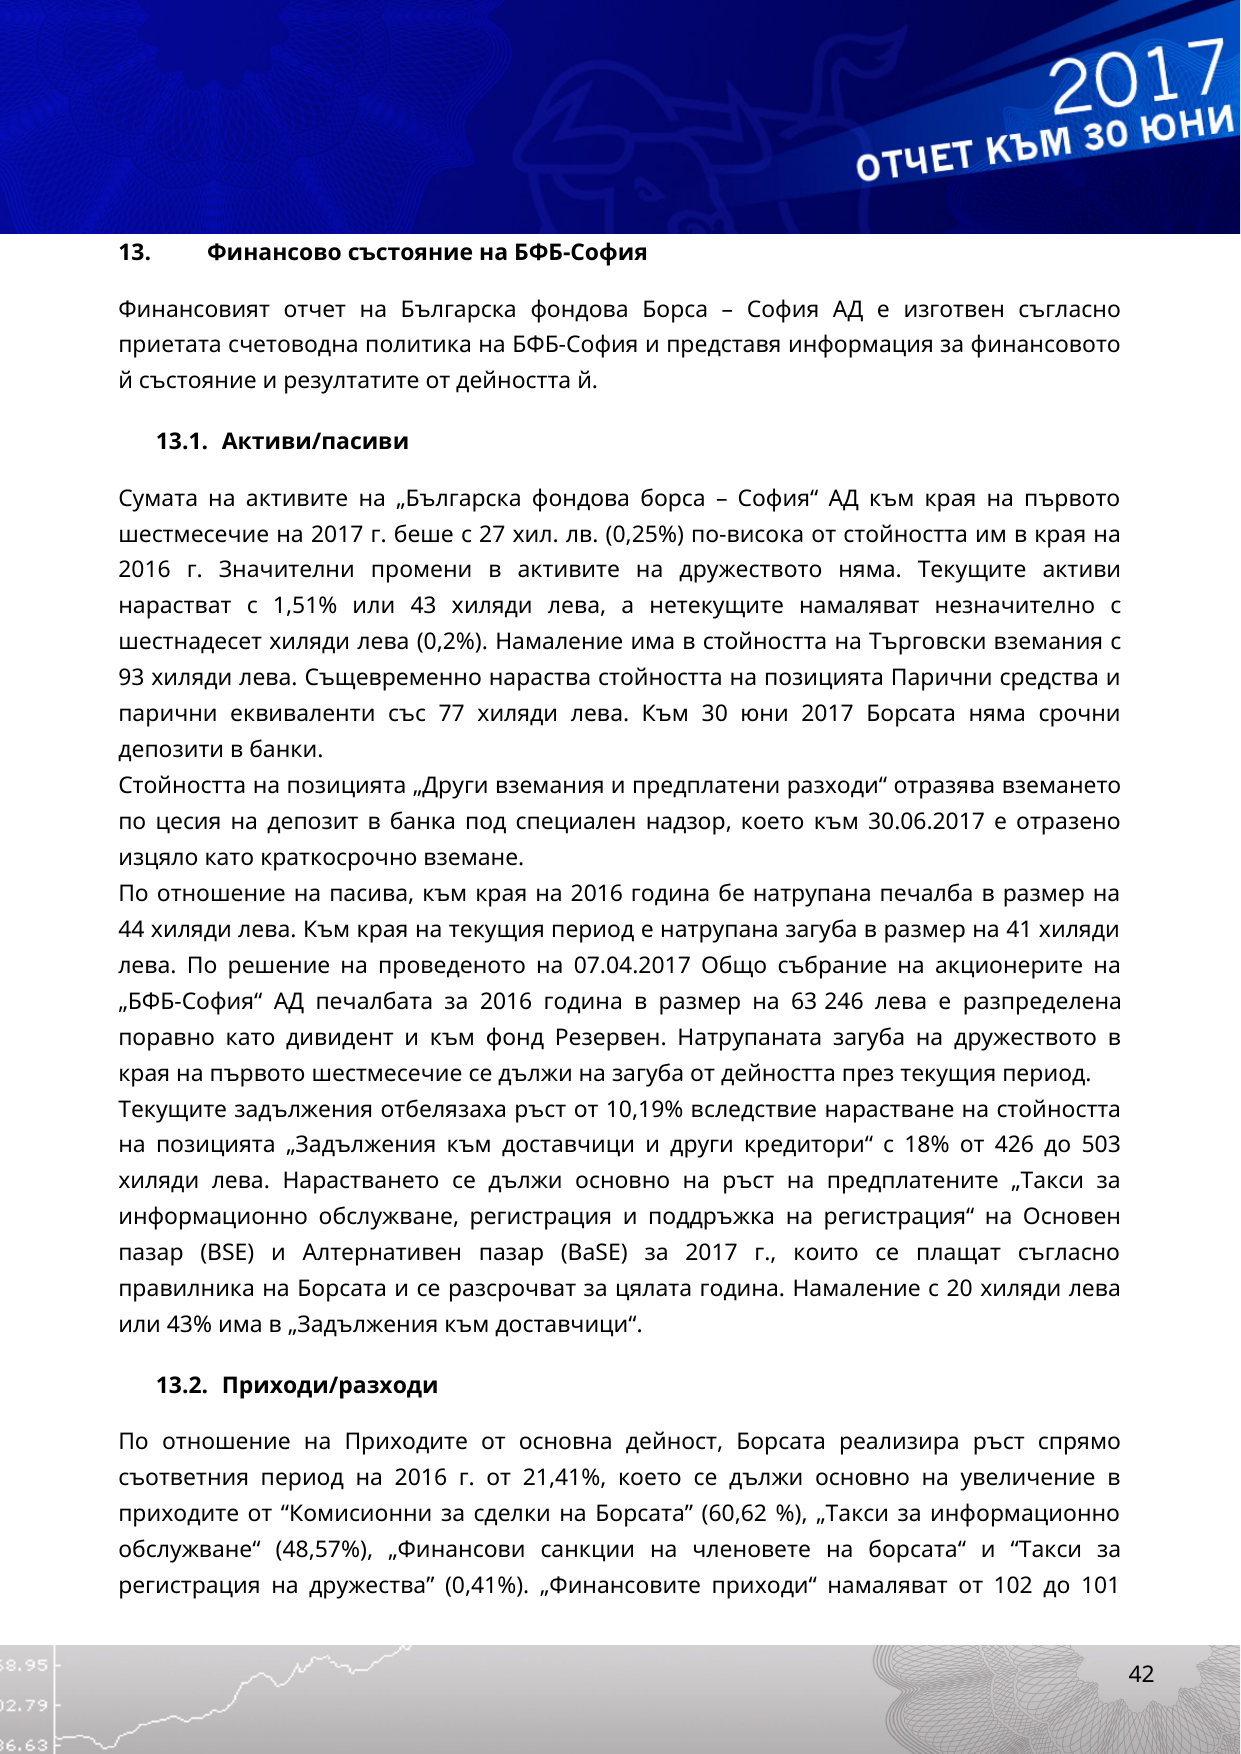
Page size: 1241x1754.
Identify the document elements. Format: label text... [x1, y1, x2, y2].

text Сумата на активите на „Българска фондова борса – София“ АД към края на първото шестмесечие на 2017 г. беше с 27 хил. лв. (0,25%) по-висока от стойността им в края на 2016 г. Значителни промени в активите на дружеството няма. Текущите активи нарастват с 1,51% или 43 хиляди лева, а нетекущите намаляват незначително с шестнадесет хиляди лева (0,2%). Намаление има в стойността на Търговски вземания с 93 хиляди лева. Същевременно нараства стойността на позицията Парични средства и парични еквиваленти със 77 хиляди лева. Към 30 юни 2017 Борсата няма срочни депозити в банки. [118, 482, 1122, 764]
text Финансово състояние на БФБ-София [118, 236, 1122, 267]
picture [0, 0, 1241, 234]
text Финансовият отчет на Българска фондова Борса – София АД е изготвен съгласно приетата счетоводна политика на БФБ-София и представя информация за финансовото й състояние и резултатите от дейността й. [118, 292, 1122, 396]
text Приходи/разходи [156, 1369, 1122, 1400]
picture [0, 1645, 1241, 1754]
text Стойността на позицията „Други вземания и предплатени разходи“ отразява вземането по цесия на депозит в банка под специален надзор, което към 30.06.2017 е отразено изцяло като краткосрочно вземане. [118, 769, 1122, 872]
text Текущите задължения отбелязаха ръст от 10,19% вследствие нарастване на стойността на позицията „Задължения към доставчици и други кредитори“ с 18% от 426 до 503 хиляди лева. Нарастването се дължи основно на ръст на предплатените „Такси за информационно обслужване, регистрация и поддръжка на регистрация“ на Основен пазар (BSE) и Алтернативен пазар (BaSE) за 2017 г., които се плащат съгласно правилника на Борсата и се разсрочват за цялата година. Намаление с 20 хиляди лева или 43% има в „Задължения към доставчици“. [118, 1092, 1122, 1339]
text Активи/пасиви [156, 425, 1122, 457]
text По отношение на пасива, към края на 2016 година бе натрупана печалба в размер на 44 хиляди лева. Към края на текущия период е натрупана загуба в размер на 41 хиляди лева. По решение на проведеното на 07.04.2017 Общо събрание на акционерите на „БФБ-София“ АД печалбата за 2016 година в размер на 63 246 лева е разпределена поравно като дивидент и към фонд Резервен. Натрупаната загуба на дружеството в края на първото шестмесечие се дължи на загуба от дейността през текущия период. [118, 877, 1122, 1088]
